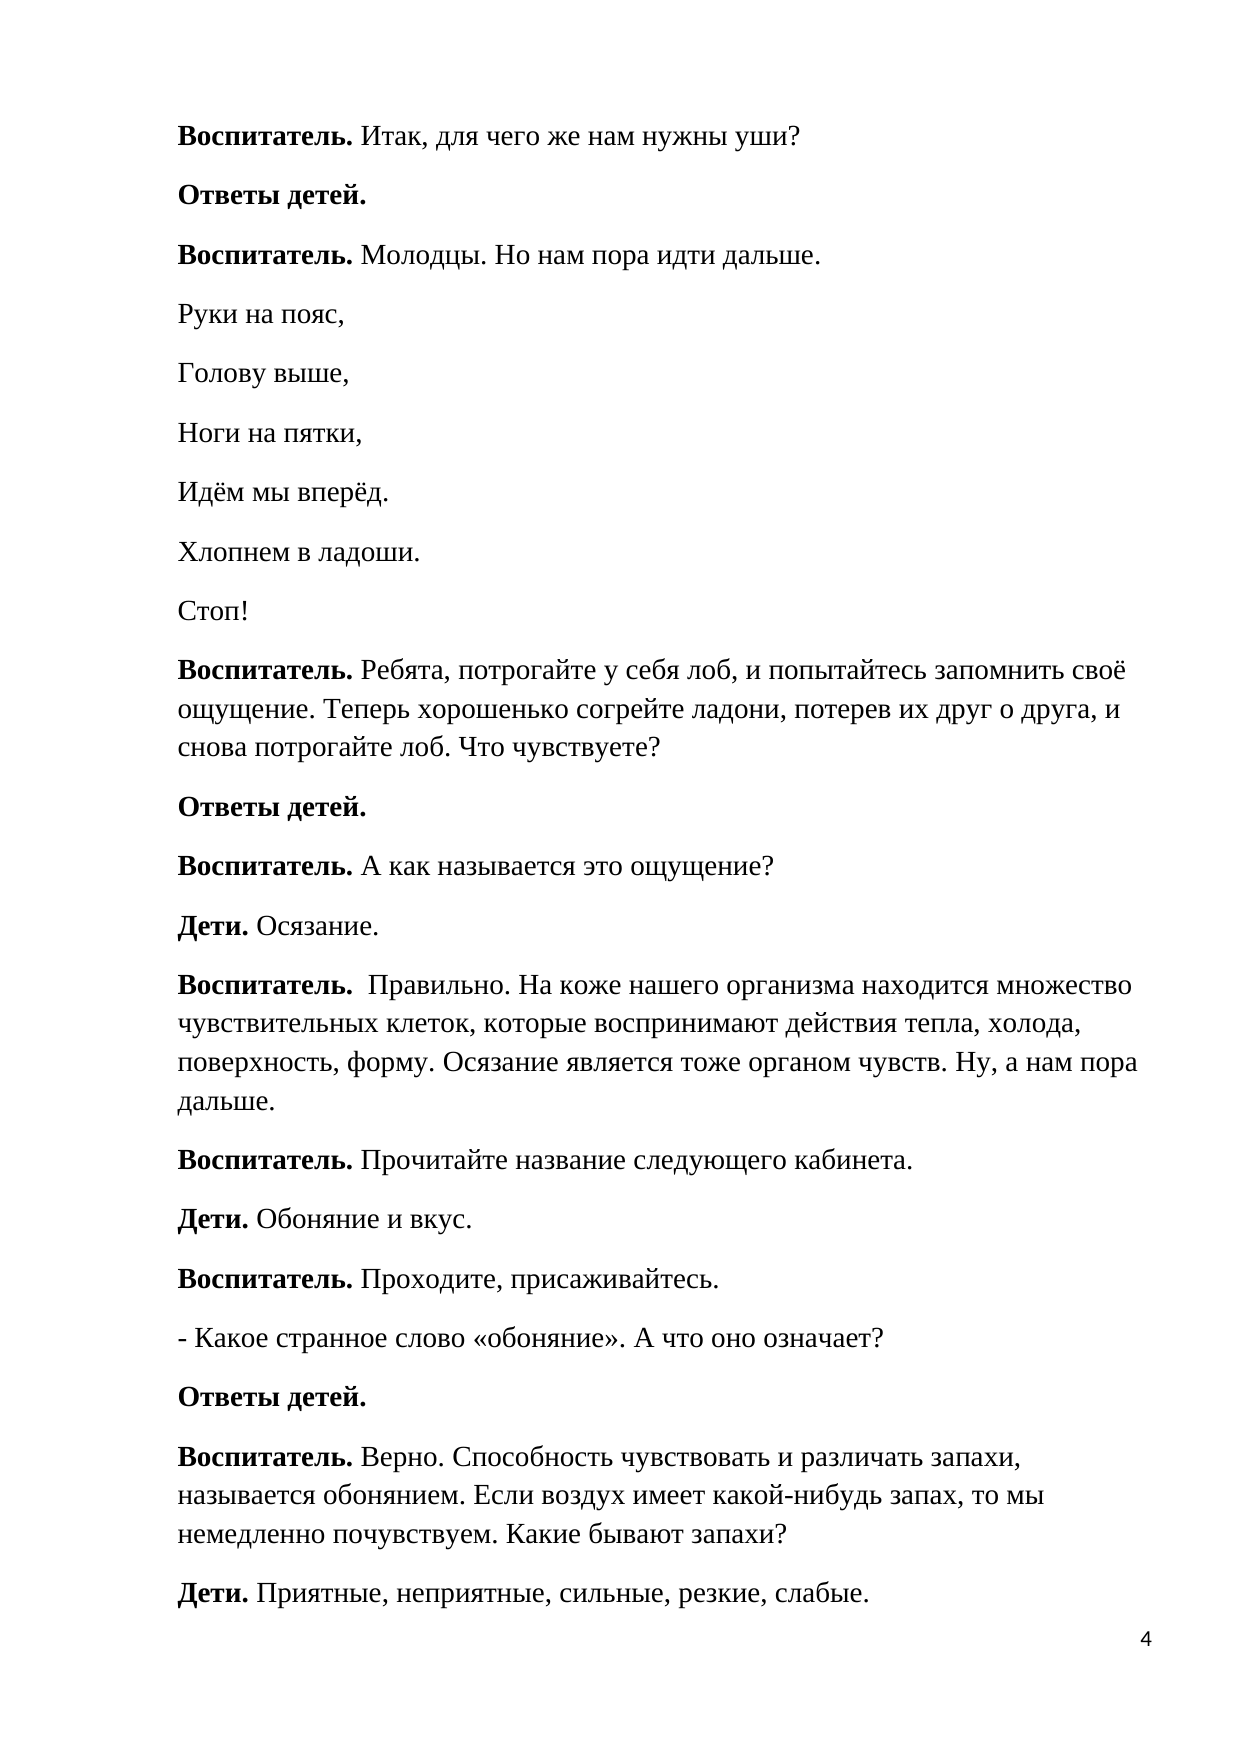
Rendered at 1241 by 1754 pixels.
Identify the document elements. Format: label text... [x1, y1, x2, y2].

text Руки на пояс, [177, 296, 1152, 330]
text Хлопнем в ладоши. [177, 534, 1152, 567]
text Воспитатель. Верно. Способность чувствовать и различать запахи, называется обонянием. Если воздух имеет какой-нибудь запах, то мы немедленно почувствуем. Какие бывают запахи? [177, 1439, 1152, 1549]
text Воспитатель. Ребята, потрогайте у себя лоб, и попытайтесь запомнить своё ощущение. Теперь хорошенько согрейте ладони, потерев их друг о друга, и снова потрогайте лоб. Что чувствуете? [177, 652, 1152, 763]
text - Какое странное слово «обоняние». А что оно означает? [177, 1320, 1152, 1354]
text Голову выше, [177, 356, 1152, 389]
text Идём мы вперёд. [177, 474, 1152, 508]
text Воспитатель. Итак, для чего же нам нужны уши? [177, 118, 1152, 152]
text Ноги на пятки, [177, 415, 1152, 448]
text Воспитатель. Прочитайте название следующего кабинета. [177, 1142, 1152, 1176]
text Воспитатель. Правильно. На коже нашего организма находится множество чувствительных клеток, которые воспринимают действия тепла, холода, поверхность, форму. Осязание является тоже органом чувств. Ну, а нам пора дальше. [177, 967, 1152, 1116]
text Дети. Осязание. [177, 908, 1152, 941]
text Стоп! [177, 593, 1152, 627]
text Ответы детей. [177, 1379, 1152, 1413]
text Ответы детей. [177, 177, 1152, 211]
text Воспитатель. А как называется это ощущение? [177, 848, 1152, 882]
text Воспитатель. Молодцы. Но нам пора идти дальше. [177, 237, 1152, 270]
text Ответы детей. [177, 789, 1152, 822]
text Дети. Приятные, неприятные, сильные, резкие, слабые. [177, 1575, 1152, 1609]
text Воспитатель. Проходите, присаживайтесь. [177, 1261, 1152, 1294]
text Дети. Обоняние и вкус. [177, 1201, 1152, 1235]
